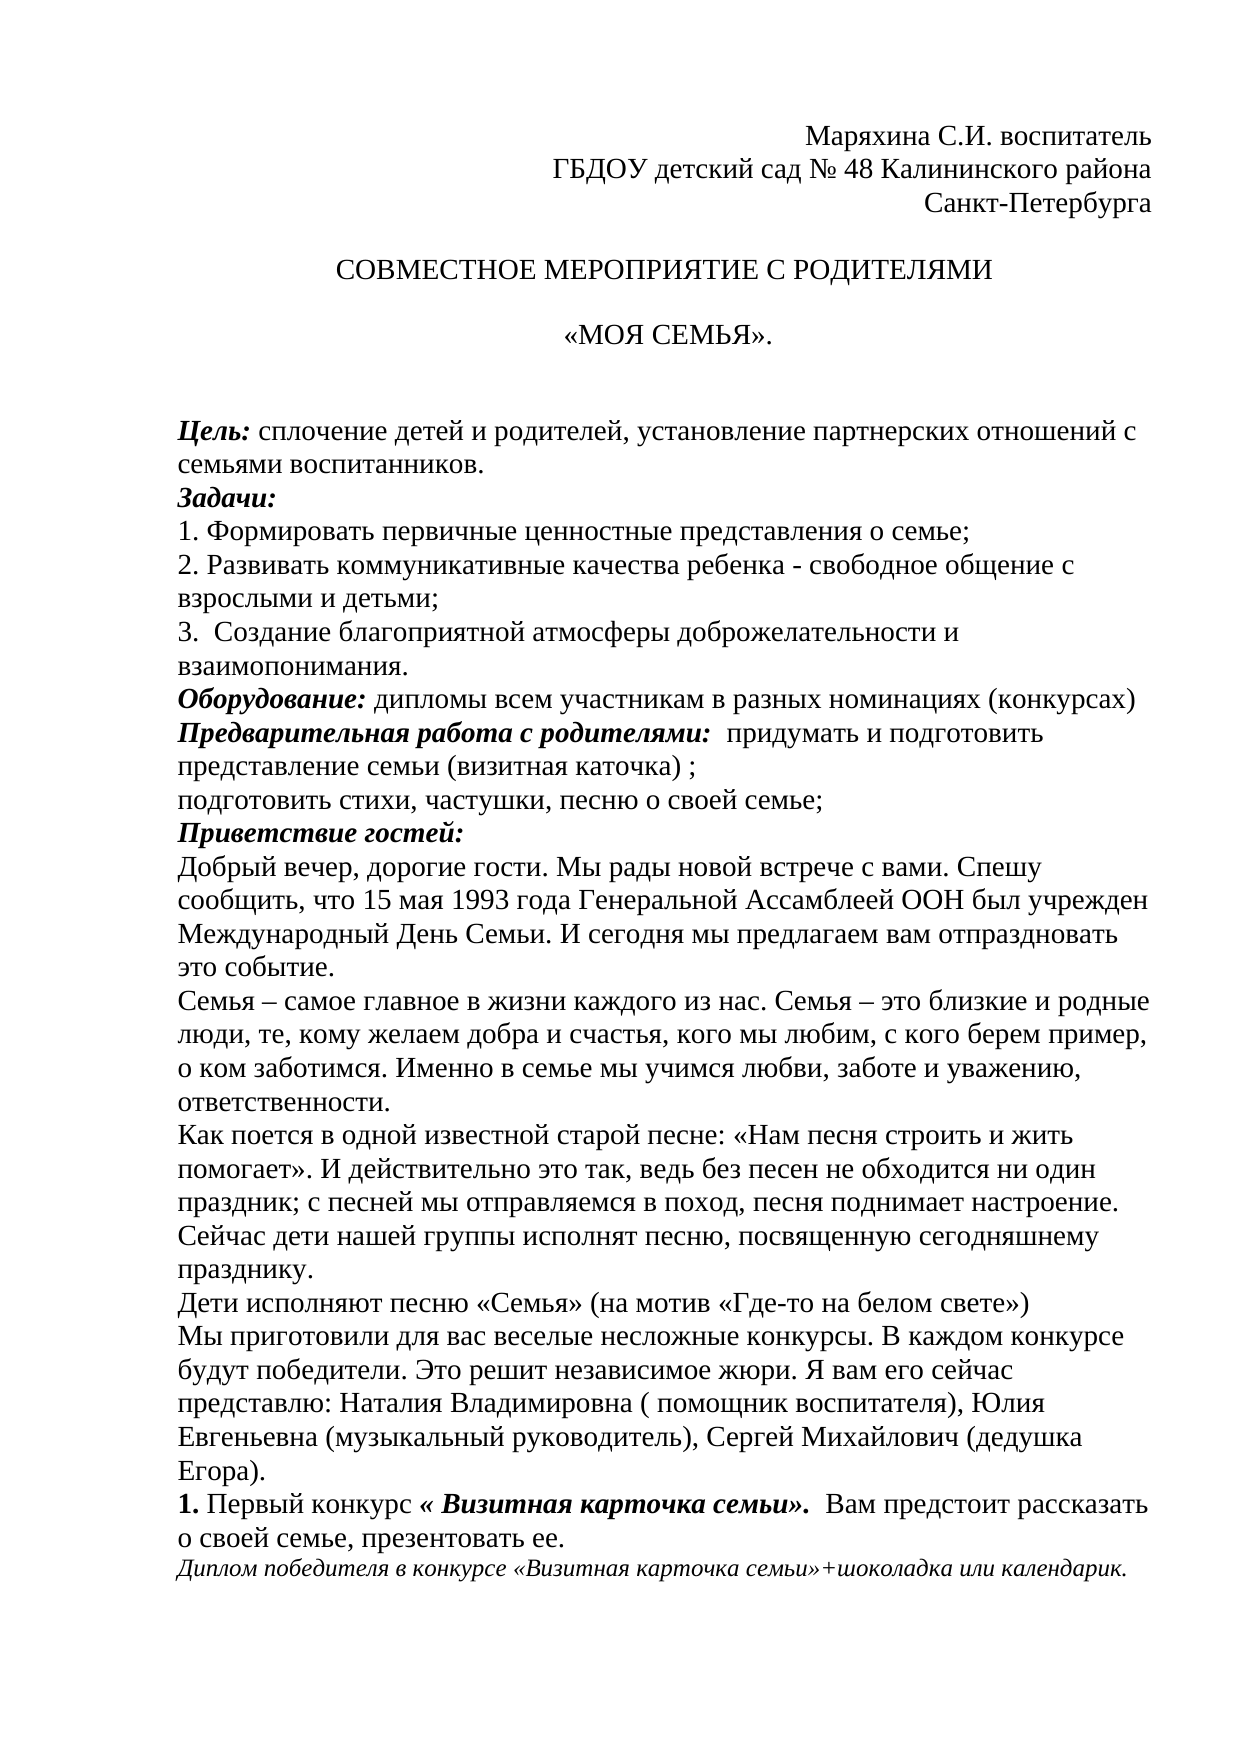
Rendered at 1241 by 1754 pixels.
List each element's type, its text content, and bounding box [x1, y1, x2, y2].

text 3. Создание благоприятной атмосферы доброжелательности и взаимопонимания. [177, 614, 1152, 681]
text Приветствие гостей: [177, 815, 1152, 849]
text 1. Формировать первичные ценностные представления о семье; [177, 513, 1152, 547]
text Семья – самое главное в жизни каждого из нас. Семья – это близкие и родные люди, те, кому желаем добра и счастья, кого мы любим, с кого берем пример, о ком заботимся. Именно в семье мы учимся любви, заботе и уважению, ответственности. [177, 983, 1152, 1117]
text 1. Первый конкурс « Визитная карточка семьи». Вам предстоит рассказать о своей семье, презентовать ее. [177, 1486, 1152, 1553]
text Мы приготовили для вас веселые несложные конкурсы. В каждом конкурсе будут победители. Это решит независимое жюри. Я вам его сейчас представлю: Наталия Владимировна ( помощник воспитателя), Юлия Евгеньевна (музыкальный руководитель), Сергей Михайлович (дедушка Егора). [177, 1318, 1152, 1486]
text Оборудование: дипломы всем участникам в разных номинациях (конкурсах) [177, 681, 1152, 715]
text Задачи: [177, 480, 1152, 513]
text Как поется в одной известной старой песне: «Нам песня строить и жить помогает». И действительно это так, ведь без песен не обходится ни один праздник; с песней мы отправляемся в поход, песня поднимает настроение. [177, 1117, 1152, 1218]
text ГБДОУ детский сад № 48 Калининского района [177, 152, 1152, 185]
text Добрый вечер, дорогие гости. Мы рады новой встрече с вами. Спешу сообщить, что 15 мая 1993 года Генеральной Ассамблеей ООН был учрежден Международный День Семьи. И сегодня мы предлагаем вам отпраздновать это событие. [177, 849, 1152, 983]
text подготовить стихи, частушки, песню о своей семье; [177, 782, 1152, 815]
text СОВМЕСТНОЕ МЕРОПРИЯТИЕ С РОДИТЕЛЯМИ [177, 252, 1152, 286]
text 2. Развивать коммуникативные качества ребенка - свободное общение с взрослыми и детьми; [177, 547, 1152, 614]
text Санкт-Петербурга [177, 185, 1152, 219]
text Маряхина С.И. воспитатель [177, 118, 1152, 152]
text Дети исполняют песню «Семья» (на мотив «Где-то на белом свете») [177, 1285, 1152, 1318]
text Предварительная работа с родителями: придумать и подготовить представление семьи (визитная каточка) ; [177, 715, 1152, 782]
text Диплом победителя в конкурсе «Визитная карточка семьи»+шоколадка или календарик. [177, 1553, 1152, 1582]
text Цель: сплочение детей и родителей, установление партнерских отношений с семьями воспитанников. [177, 413, 1152, 480]
text Сейчас дети нашей группы исполнят песню, посвященную сегодняшнему празднику. [177, 1218, 1152, 1285]
text «МОЯ СЕМЬЯ». [177, 317, 1152, 351]
